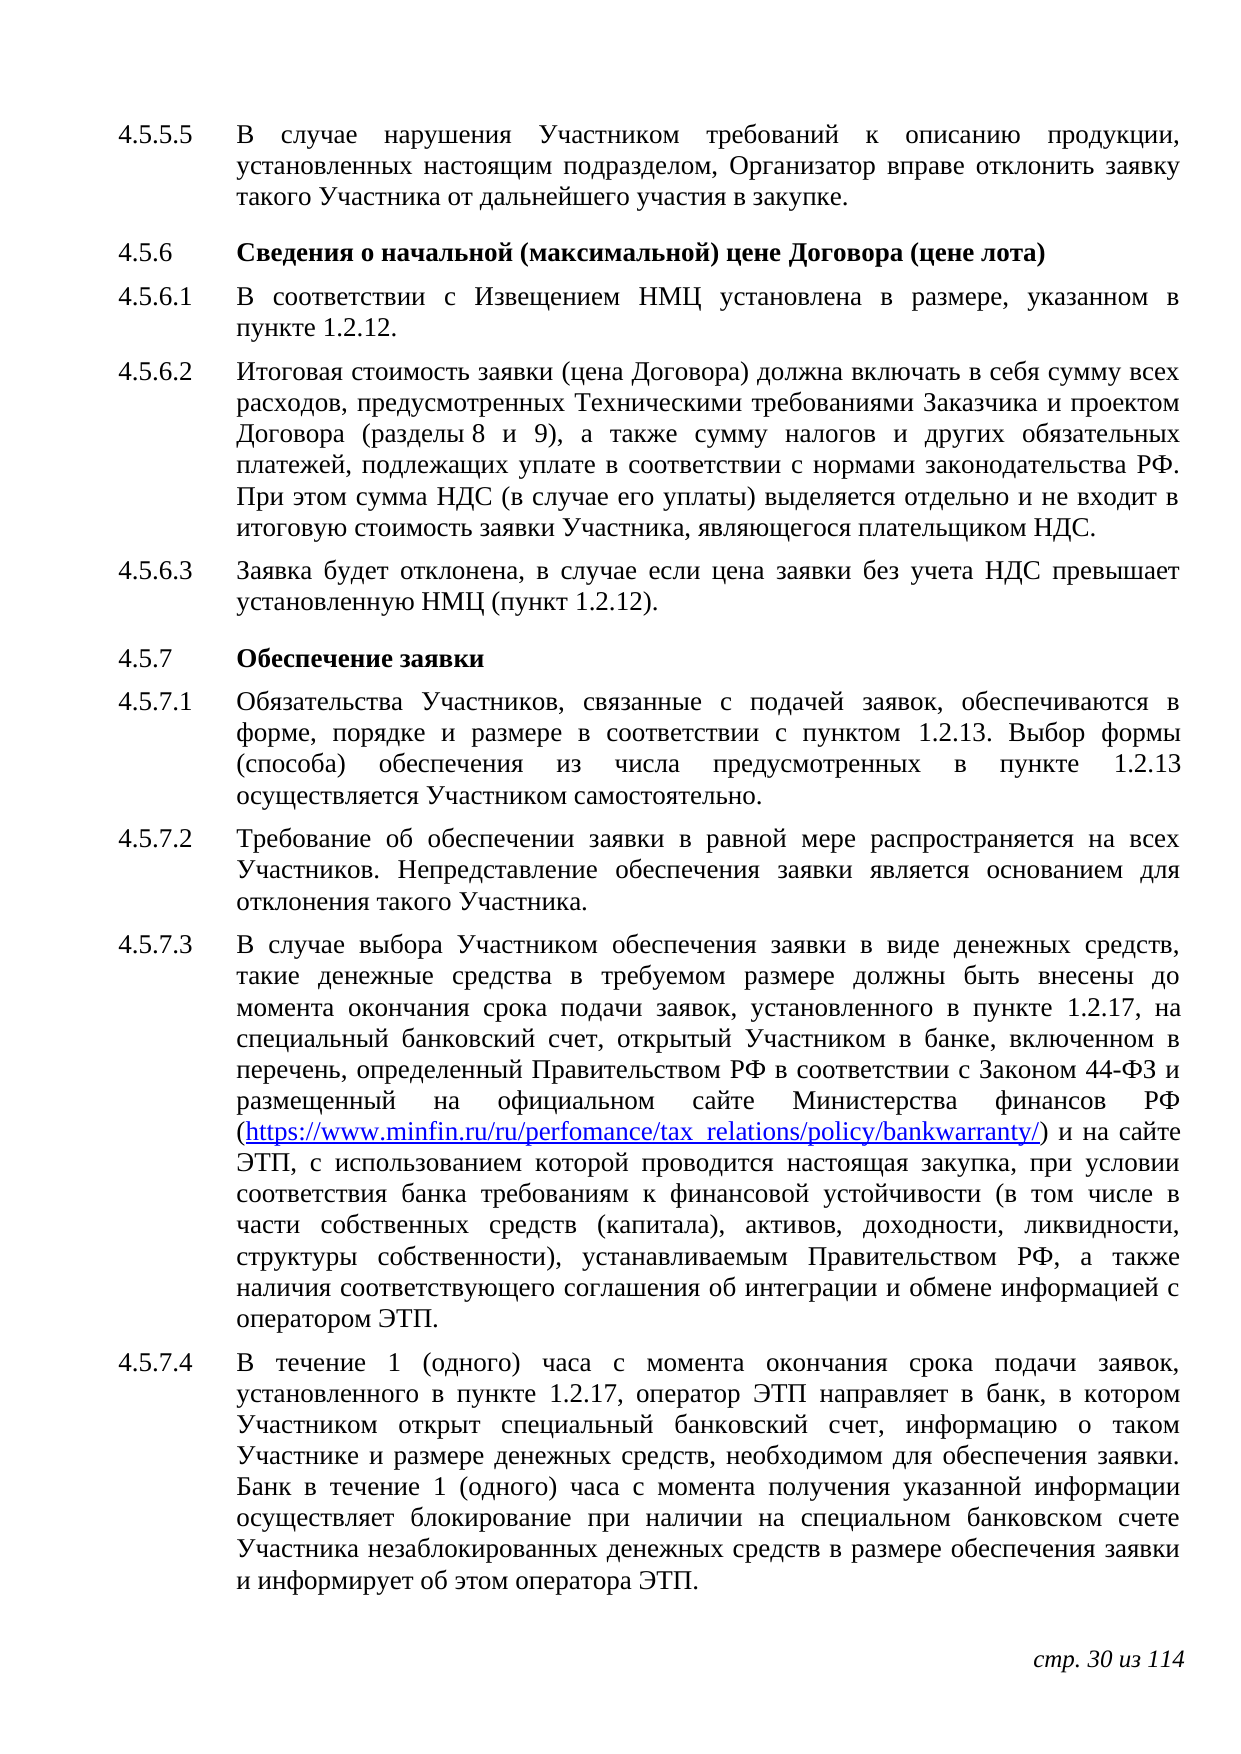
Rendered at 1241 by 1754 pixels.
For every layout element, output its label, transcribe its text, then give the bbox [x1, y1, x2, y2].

text Заявка будет отклонена, в случае если цена заявки без учета НДС превышает установленную НМЦ (пункт 1.2.12). [118, 554, 1181, 617]
text Требование об обеспечении заявки в равной мере распространяется на всех Участников. Непредставление обеспечения заявки является основанием для отклонения такого Участника. [118, 822, 1181, 916]
text В случае нарушения Участником требований к описанию продукции, установленных настоящим подразделом, Организатор вправе отклонить заявку такого Участника от дальнейшего участия в закупке. [118, 118, 1181, 212]
text Обеспечение заявки [118, 642, 1181, 673]
text Сведения о начальной (максимальной) цене Договора (цене лота) [118, 237, 1181, 268]
text В случае выбора Участником обеспечения заявки в виде денежных средств, такие денежные средства в требуемом размере должны быть внесены до момента окончания срока подачи заявок, установленного в пункте 1.2.17, на специальный банковский счет, открытый Участником в банке, включенном в перечень, определенный Правительством РФ в соответствии с Законом 44-ФЗ и размещенный на официальном сайте Министерства финансов РФ (https://www.minfin.ru/ru/perfomance/tax_relations/policy/bankwarranty/) и на сайте ЭТП, с использованием которой проводится настоящая закупка, при условии соответствия банка требованиям к финансовой устойчивости (в том числе в части собственных средств (капитала), активов, доходности, ликвидности, структуры собственности), устанавливаемым Правительством РФ, а также наличия соответствующего соглашения об интеграции и обмене информацией с оператором ЭТП. [118, 928, 1181, 1333]
text Обязательства Участников, связанные с подачей заявок, обеспечиваются в форме, порядке и размере в соответствии с пунктом 1.2.13. Выбор формы (способа) обеспечения из числа предусмотренных в пункте 1.2.13 осуществляется Участником самостоятельно. [118, 685, 1181, 810]
text В соответствии с Извещением НМЦ установлена в размере, указанном в пункте 1.2.12. [118, 280, 1181, 342]
text Итоговая стоимость заявки (цена Договора) должна включать в себя сумму всех расходов, предусмотренных Техническими требованиями Заказчика и проектом Договора (разделы 8 и 9), а также сумму налогов и других обязательных платежей, подлежащих уплате в соответствии с нормами законодательства РФ. При этом сумма НДС (в случае его уплаты) выделяется отдельно и не входит в итоговую стоимость заявки Участника, являющегося плательщиком НДС. [118, 355, 1181, 542]
text В течение 1 (одного) часа с момента окончания срока подачи заявок, установленного в пункте 1.2.17, оператор ЭТП направляет в банк, в котором Участником открыт специальный банковский счет, информацию о таком Участнике и размере денежных средств, необходимом для обеспечения заявки. Банк в течение 1 (одного) часа с момента получения указанной информации осуществляет блокирование при наличии на специальном банковском счете Участника незаблокированных денежных средств в размере обеспечения заявки и информирует об этом оператора ЭТП. [118, 1346, 1181, 1595]
